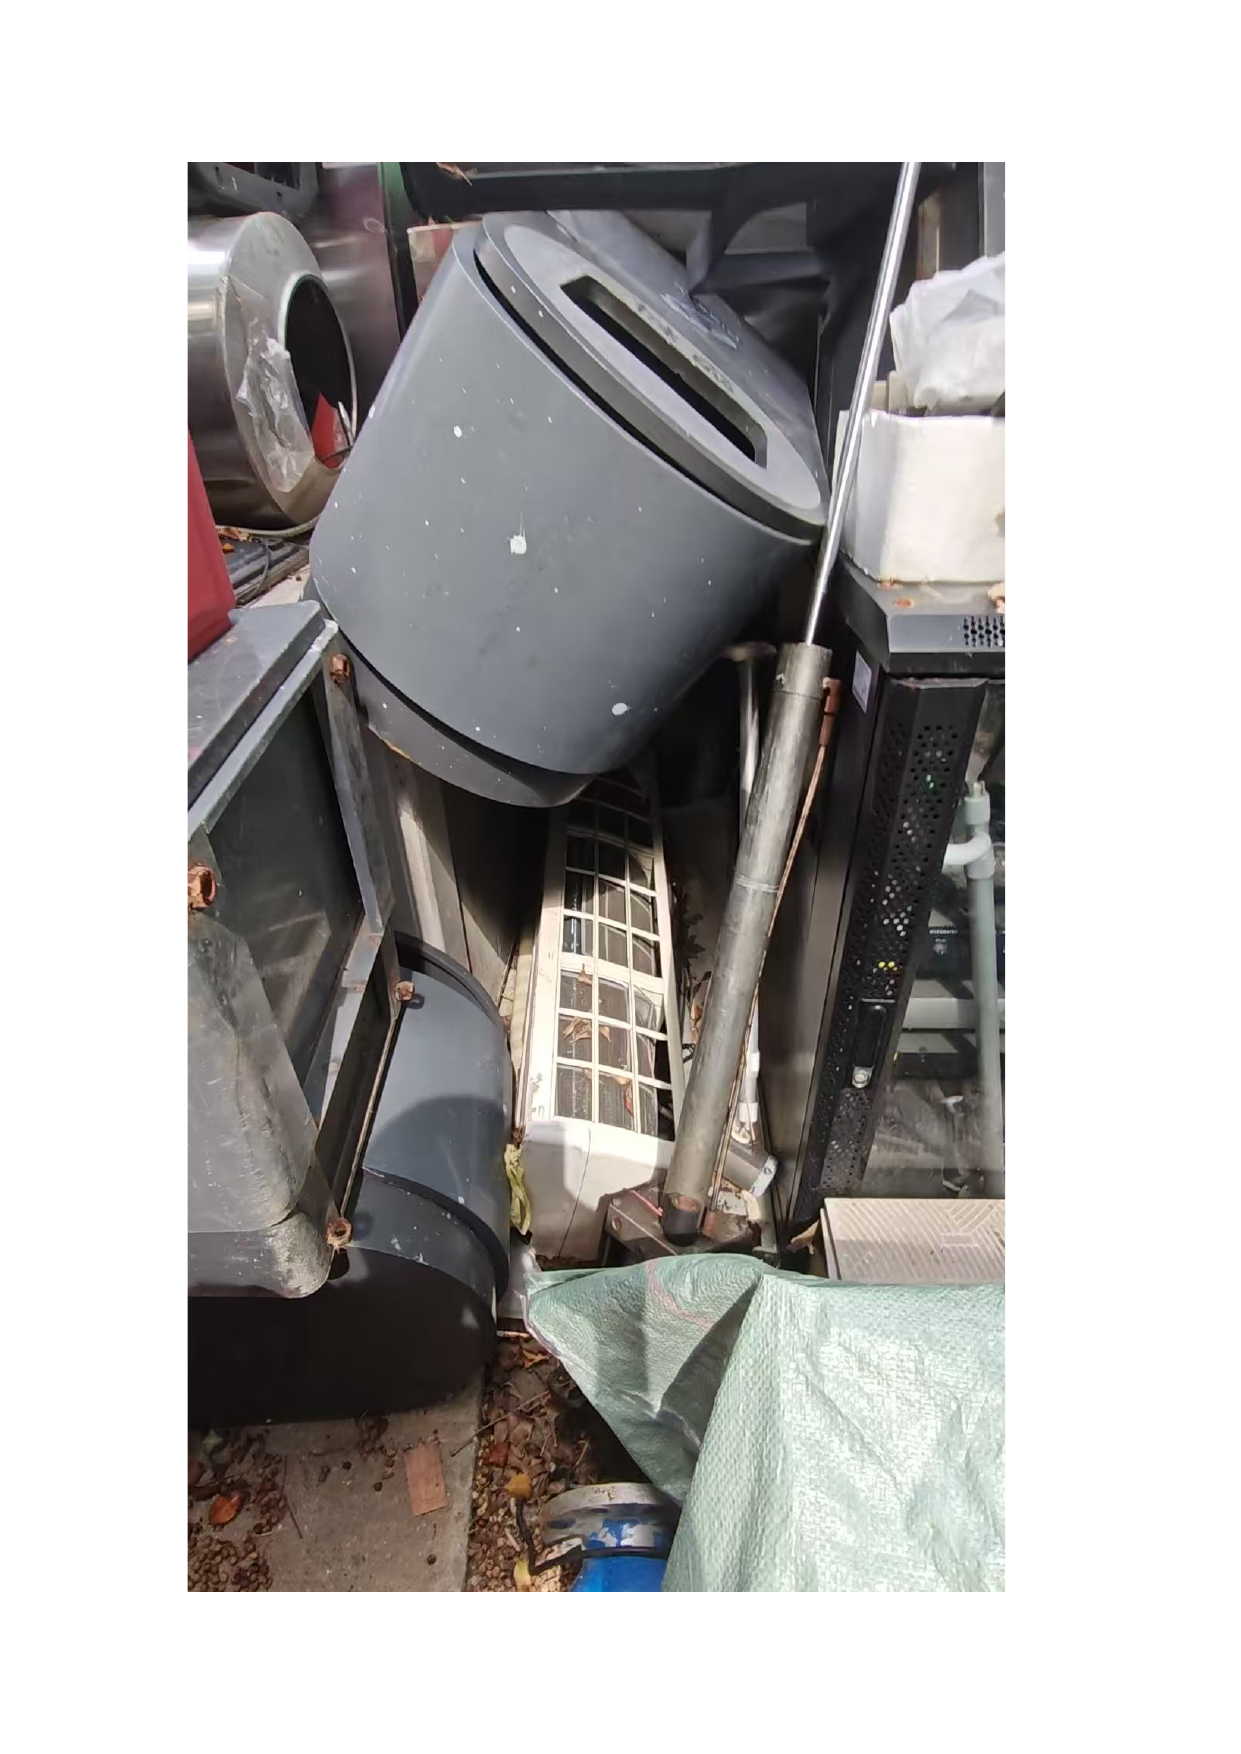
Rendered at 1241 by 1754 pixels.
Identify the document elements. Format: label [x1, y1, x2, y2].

picture [187, 162, 1006, 1592]
